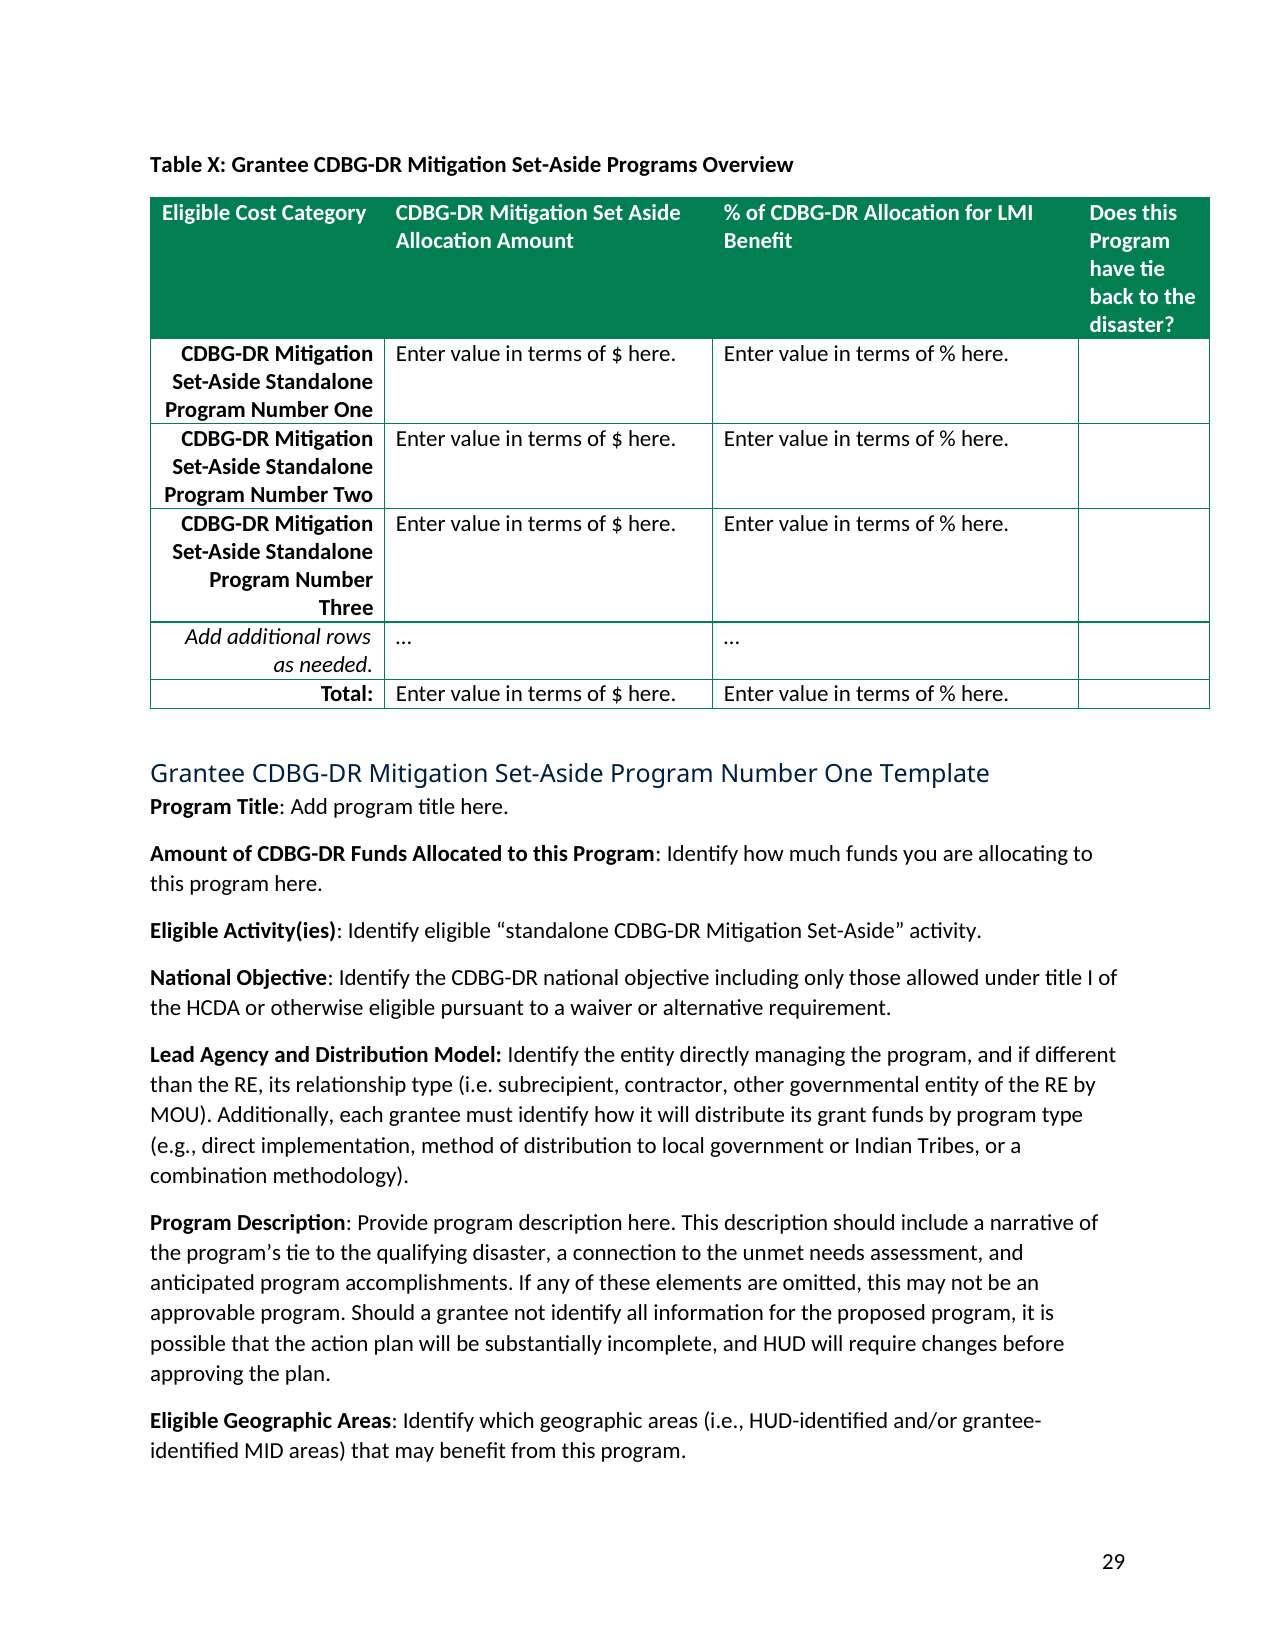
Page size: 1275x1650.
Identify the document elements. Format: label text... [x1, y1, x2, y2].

table_cell [1079, 623, 1209, 678]
table_header Eligible Cost Category [151, 198, 384, 338]
text Eligible Activity(ies): [150, 916, 1125, 944]
table_cell Total: [151, 680, 384, 707]
table_cell [1079, 509, 1209, 621]
table_cell [1079, 680, 1209, 707]
table_header CDBG-DR Mitigation Set Aside Allocation Amount [385, 198, 712, 338]
text National Objective: [150, 963, 1125, 1021]
table_cell … [713, 623, 1078, 678]
table_cell [1079, 424, 1209, 508]
text Eligible Geographic Areas: [150, 1406, 1125, 1464]
subtitle Grantee CDBG-DR Mitigation Set-Aside Program Number One Template [150, 755, 1125, 789]
table_cell [1079, 339, 1209, 423]
table_cell Add additional rows as needed. [151, 623, 384, 678]
text Lead Agency and Distribution Model: [150, 1040, 1125, 1189]
text Table X: Grantee CDBG-DR Mitigation Set-Aside Programs Overview [150, 150, 1125, 178]
text Program Title: [150, 792, 1125, 820]
table_cell … [385, 623, 712, 678]
table_header % of CDBG-DR Allocation for LMI Benefit [713, 198, 1078, 338]
text Amount of CDBG-DR Funds Allocated to this Program: [150, 839, 1125, 897]
text Program Description: [150, 1208, 1125, 1387]
table_header Does this Program have tie back to the disaster? [1079, 198, 1209, 338]
